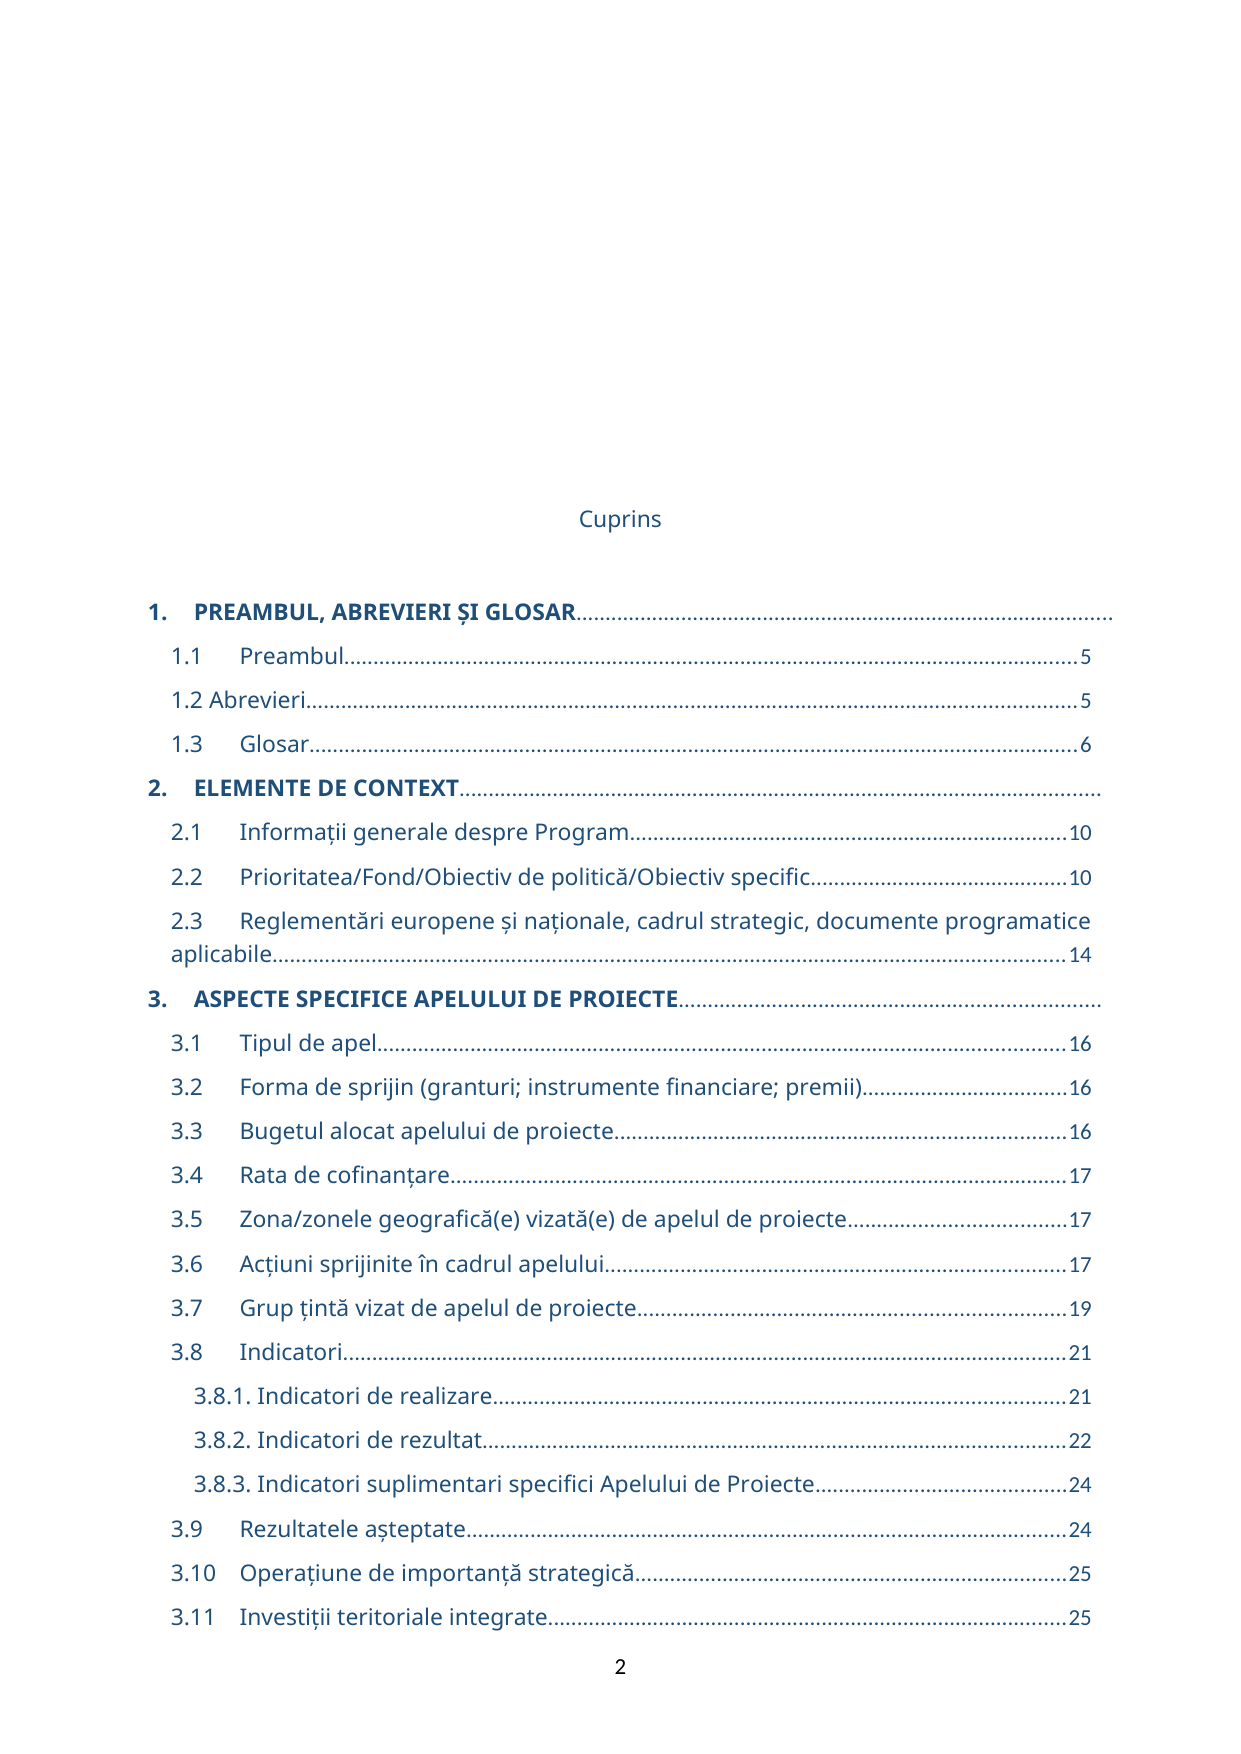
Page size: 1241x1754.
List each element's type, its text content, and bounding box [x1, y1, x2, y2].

text Cuprins [148, 503, 1093, 534]
